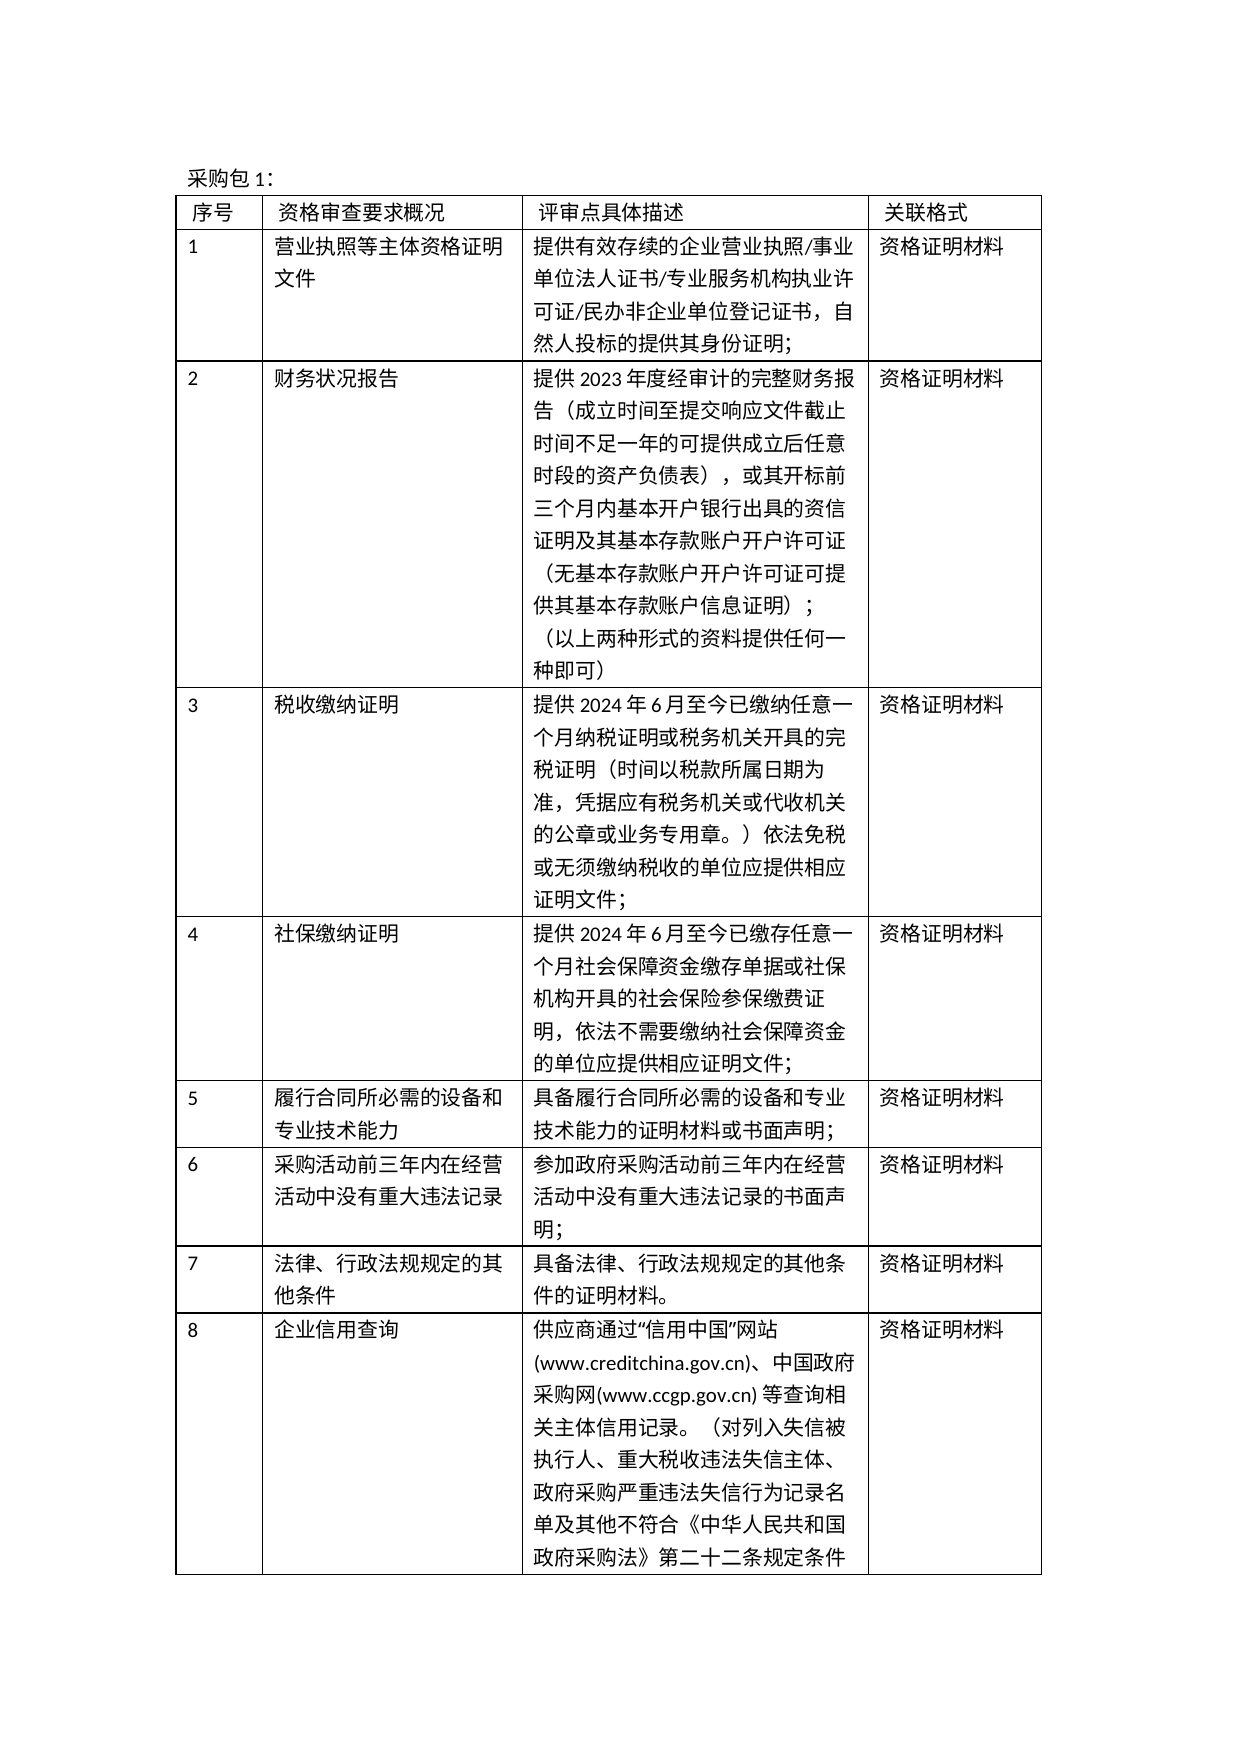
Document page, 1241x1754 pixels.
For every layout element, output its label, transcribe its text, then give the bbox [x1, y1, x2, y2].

table_cell 履行合同所必需的设备和专业技术能力 [263, 1081, 522, 1146]
table_header 关联格式 [869, 196, 1041, 228]
table_cell 资格证明材料 [869, 688, 1041, 916]
table_cell 4 [177, 917, 262, 1080]
table_cell 资格证明材料 [869, 1314, 1041, 1573]
table_cell 采购活动前三年内在经营活动中没有重大违法记录 [263, 1148, 522, 1245]
table_cell 资格证明材料 [869, 1081, 1041, 1146]
table_cell 提供2024年6月至今已缴存任意一个月社会保障资金缴存单据或社保机构开具的社会保险参保缴费证明，依法不需要缴纳社会保障资金的单位应提供相应证明文件； [523, 917, 868, 1080]
table_cell 社保缴纳证明 [263, 917, 522, 1080]
text 采购包1： [187, 162, 1053, 194]
table_cell 参加政府采购活动前三年内在经营活动中没有重大违法记录的书面声明； [523, 1148, 868, 1245]
table_cell 法律、行政法规规定的其他条件 [263, 1247, 522, 1312]
table_cell 财务状况报告 [263, 362, 522, 687]
table_cell 具备法律、行政法规规定的其他条件的证明材料。 [523, 1247, 868, 1312]
table_header 评审点具体描述 [523, 196, 868, 228]
table_cell 资格证明材料 [869, 1247, 1041, 1312]
table_cell 1 [177, 230, 262, 360]
table_cell 资格证明材料 [869, 1148, 1041, 1245]
table_cell 2 [177, 362, 262, 687]
table_cell 具备履行合同所必需的设备和专业技术能力的证明材料或书面声明； [523, 1081, 868, 1146]
table_cell 提供有效存续的企业营业执照/事业单位法人证书/专业服务机构执业许可证/民办非企业单位登记证书，自然人投标的提供其身份证明； [523, 230, 868, 360]
table_cell 3 [177, 688, 262, 916]
table_cell 资格证明材料 [869, 362, 1041, 687]
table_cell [523, 1314, 868, 1573]
table_header 资格审查要求概况 [263, 196, 522, 228]
table_cell 6 [177, 1148, 262, 1245]
table_cell 资格证明材料 [869, 917, 1041, 1080]
table_cell 提供2023年度经审计的完整财务报告（成立时间至提交响应文件截止时间不足一年的可提供成立后任意时段的资产负债表），或其开标前三个月内基本开户银行出具的资信证明及其基本存款账户开户许可证（无基本存款账户开户许可证可提供其基本存款账户信息证明）；（以上两种形式的资料提供任何一种即可） [523, 362, 868, 687]
table_cell 税收缴纳证明 [263, 688, 522, 916]
table_cell 企业信用查询 [263, 1314, 522, 1573]
table_header 序号 [177, 196, 262, 228]
table_cell 资格证明材料 [869, 230, 1041, 360]
table_cell 营业执照等主体资格证明文件 [263, 230, 522, 360]
table_cell 8 [177, 1314, 262, 1573]
table_cell 5 [177, 1081, 262, 1146]
table_cell 提供2024年6月至今已缴纳任意一个月纳税证明或税务机关开具的完税证明（时间以税款所属日期为准，凭据应有税务机关或代收机关的公章或业务专用章。）依法免税或无须缴纳税收的单位应提供相应证明文件； [523, 688, 868, 916]
table_cell 7 [177, 1247, 262, 1312]
